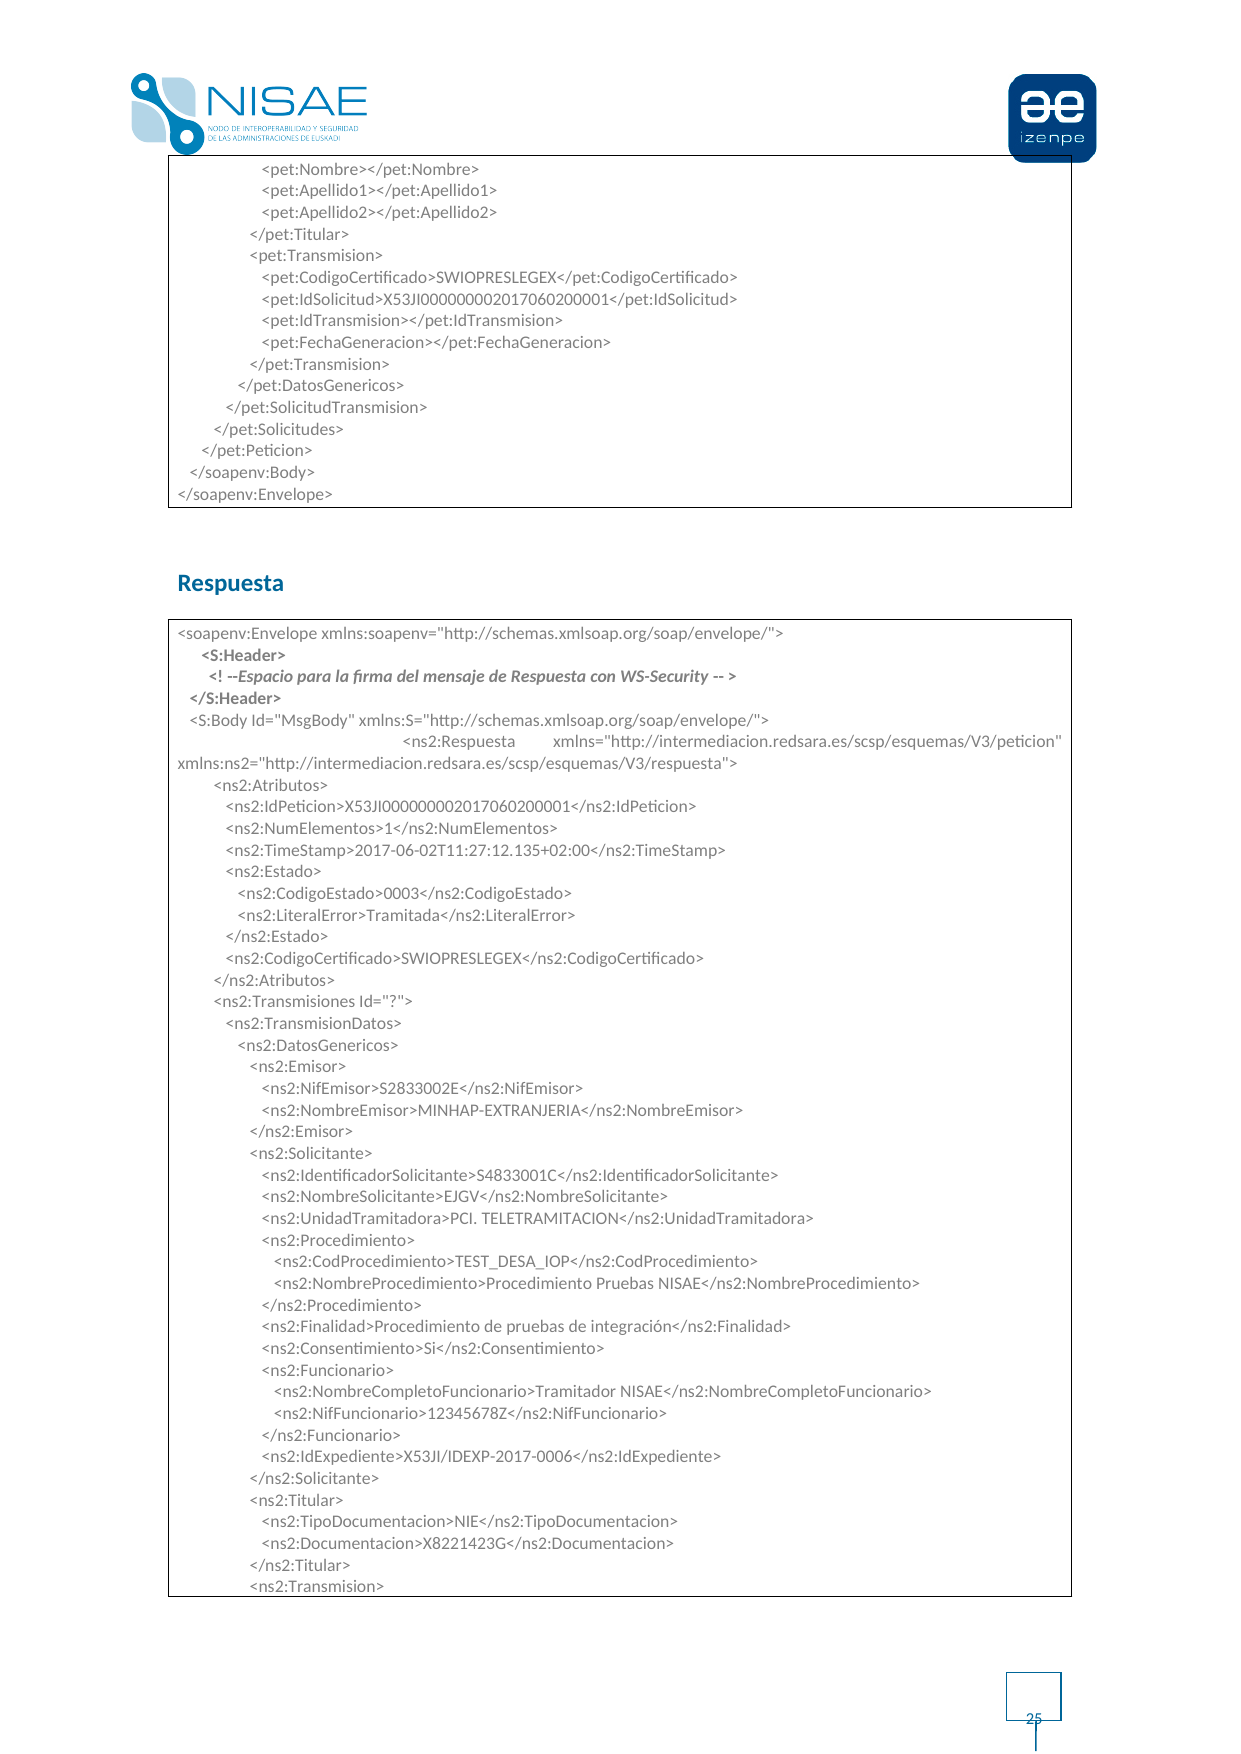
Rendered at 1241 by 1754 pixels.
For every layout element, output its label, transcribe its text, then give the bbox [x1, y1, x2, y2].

text <ns2:IdentificadorSolicitante>S4833001C</ns2:IdentificadorSolicitante> [177, 1164, 1063, 1185]
text Respuesta [177, 567, 1063, 597]
text <ns2:TimeStamp>2017-06-02T11:27:12.135+02:00</ns2:TimeStamp> [177, 839, 1063, 860]
text </ns2:Procedimiento> [177, 1294, 1063, 1315]
text <ns2:Funcionario> [177, 1359, 1063, 1380]
text <pet:Apellido2></pet:Apellido2> [177, 201, 1063, 223]
text <! --Espacio para la firma del mensaje de Respuesta con WS-Security -- > [177, 665, 1063, 687]
text <S:Header> [177, 644, 1063, 665]
text </ns2:Estado> [177, 925, 1063, 947]
picture [149, 73, 386, 155]
text </ns2:Solicitante> [177, 1467, 1063, 1489]
text </pet:Peticion> [177, 439, 1063, 461]
text <ns2:Finalidad>Procedimiento de pruebas de integración</ns2:Finalidad> [177, 1315, 1063, 1337]
text </pet:Transmision> [177, 353, 1063, 374]
text <pet:Nombre></pet:Nombre> [169, 156, 1071, 179]
picture [118, 73, 180, 155]
text <ns2:NombreProcedimiento>Procedimiento Pruebas NISAE</ns2:NombreProcedimiento> [177, 1272, 1063, 1294]
text </ns2:Emisor> [177, 1120, 1063, 1142]
text </pet:Titular> [177, 223, 1063, 244]
text <ns2:IdPeticion>X53JI000000002017060200001</ns2:IdPeticion> [177, 795, 1063, 817]
text <ns2:Emisor> [177, 1055, 1063, 1077]
text <ns2:Titular> [177, 1489, 1063, 1510]
text <ns2:NombreSolicitante>EJGV</ns2:NombreSolicitante> [177, 1185, 1063, 1207]
text <pet:Apellido1></pet:Apellido1> [177, 179, 1063, 201]
text <ns2:NumElementos>1</ns2:NumElementos> [177, 817, 1063, 839]
text </ns2:Titular> [177, 1554, 1063, 1575]
text <ns2:Estado> [177, 860, 1063, 882]
text <S:Body Id="MsgBody" xmlns:S="http://schemas.xmlsoap.org/soap/envelope/"> [177, 709, 1063, 730]
text <ns2:CodigoCertificado>SWIOPRESLEGEX</ns2:CodigoCertificado> [177, 947, 1063, 969]
text <ns2:Transmision> [177, 1575, 1063, 1596]
text <ns2:Procedimiento> [177, 1229, 1063, 1250]
text <ns2:Solicitante> [177, 1142, 1063, 1164]
text <ns2:Respuesta xmlns="http://intermediacion.redsara.es/scsp/esquemas/V3/peticion" xmlns:ns2="http://intermediacion.redsara.es/scsp/esquemas/V3/respuesta"> [177, 730, 1063, 774]
picture [1007, 74, 1097, 163]
text <soapenv:Envelope xmlns:soapenv="http://schemas.xmlsoap.org/soap/envelope/"> [169, 620, 1071, 644]
text <ns2:LiteralError>Tramitada</ns2:LiteralError> [177, 904, 1063, 925]
text </S:Header> [177, 687, 1063, 709]
text </ns2:Atributos> [177, 969, 1063, 990]
text <pet:IdSolicitud>X53JI000000002017060200001</pet:IdSolicitud> [177, 288, 1063, 309]
text <ns2:NombreCompletoFuncionario>Tramitador NISAE</ns2:NombreCompletoFuncionario> [177, 1380, 1063, 1402]
text <ns2:CodProcedimiento>TEST_DESA_IOP</ns2:CodProcedimiento> [177, 1250, 1063, 1272]
text <ns2:Documentacion>X8221423G</ns2:Documentacion> [177, 1532, 1063, 1554]
text <ns2:Transmisiones Id="?"> [177, 990, 1063, 1012]
text <pet:CodigoCertificado>SWIOPRESLEGEX</pet:CodigoCertificado> [177, 266, 1063, 288]
text <ns2:NifEmisor>S2833002E</ns2:NifEmisor> [177, 1077, 1063, 1099]
text <ns2:TransmisionDatos> [177, 1012, 1063, 1034]
text </pet:DatosGenericos> [177, 374, 1063, 396]
text <ns2:DatosGenericos> [177, 1034, 1063, 1055]
text </soapenv:Envelope> [169, 480, 1071, 507]
text <ns2:UnidadTramitadora>PCI. TELETRAMITACION</ns2:UnidadTramitadora> [177, 1207, 1063, 1229]
text <ns2:NifFuncionario>12345678Z</ns2:NifFuncionario> [177, 1402, 1063, 1424]
text <ns2:NombreEmisor>MINHAP-EXTRANJERIA</ns2:NombreEmisor> [177, 1099, 1063, 1120]
text <pet:Transmision> [177, 244, 1063, 266]
text </soapenv:Body> [177, 461, 1063, 480]
picture [139, 81, 148, 90]
text <pet:FechaGeneracion></pet:FechaGeneracion> [177, 331, 1063, 353]
text <pet:IdTransmision></pet:IdTransmision> [177, 309, 1063, 331]
text </pet:SolicitudTransmision> [177, 396, 1063, 418]
text <ns2:IdExpediente>X53JI/IDEXP-2017-0006</ns2:IdExpediente> [177, 1445, 1063, 1467]
text <ns2:Atributos> [177, 774, 1063, 795]
text <ns2:CodigoEstado>0003</ns2:CodigoEstado> [177, 882, 1063, 904]
text <ns2:Consentimiento>Si</ns2:Consentimiento> [177, 1337, 1063, 1359]
text <ns2:TipoDocumentacion>NIE</ns2:TipoDocumentacion> [177, 1510, 1063, 1532]
text </pet:Solicitudes> [177, 418, 1063, 439]
text </ns2:Funcionario> [177, 1424, 1063, 1445]
picture [181, 131, 193, 143]
